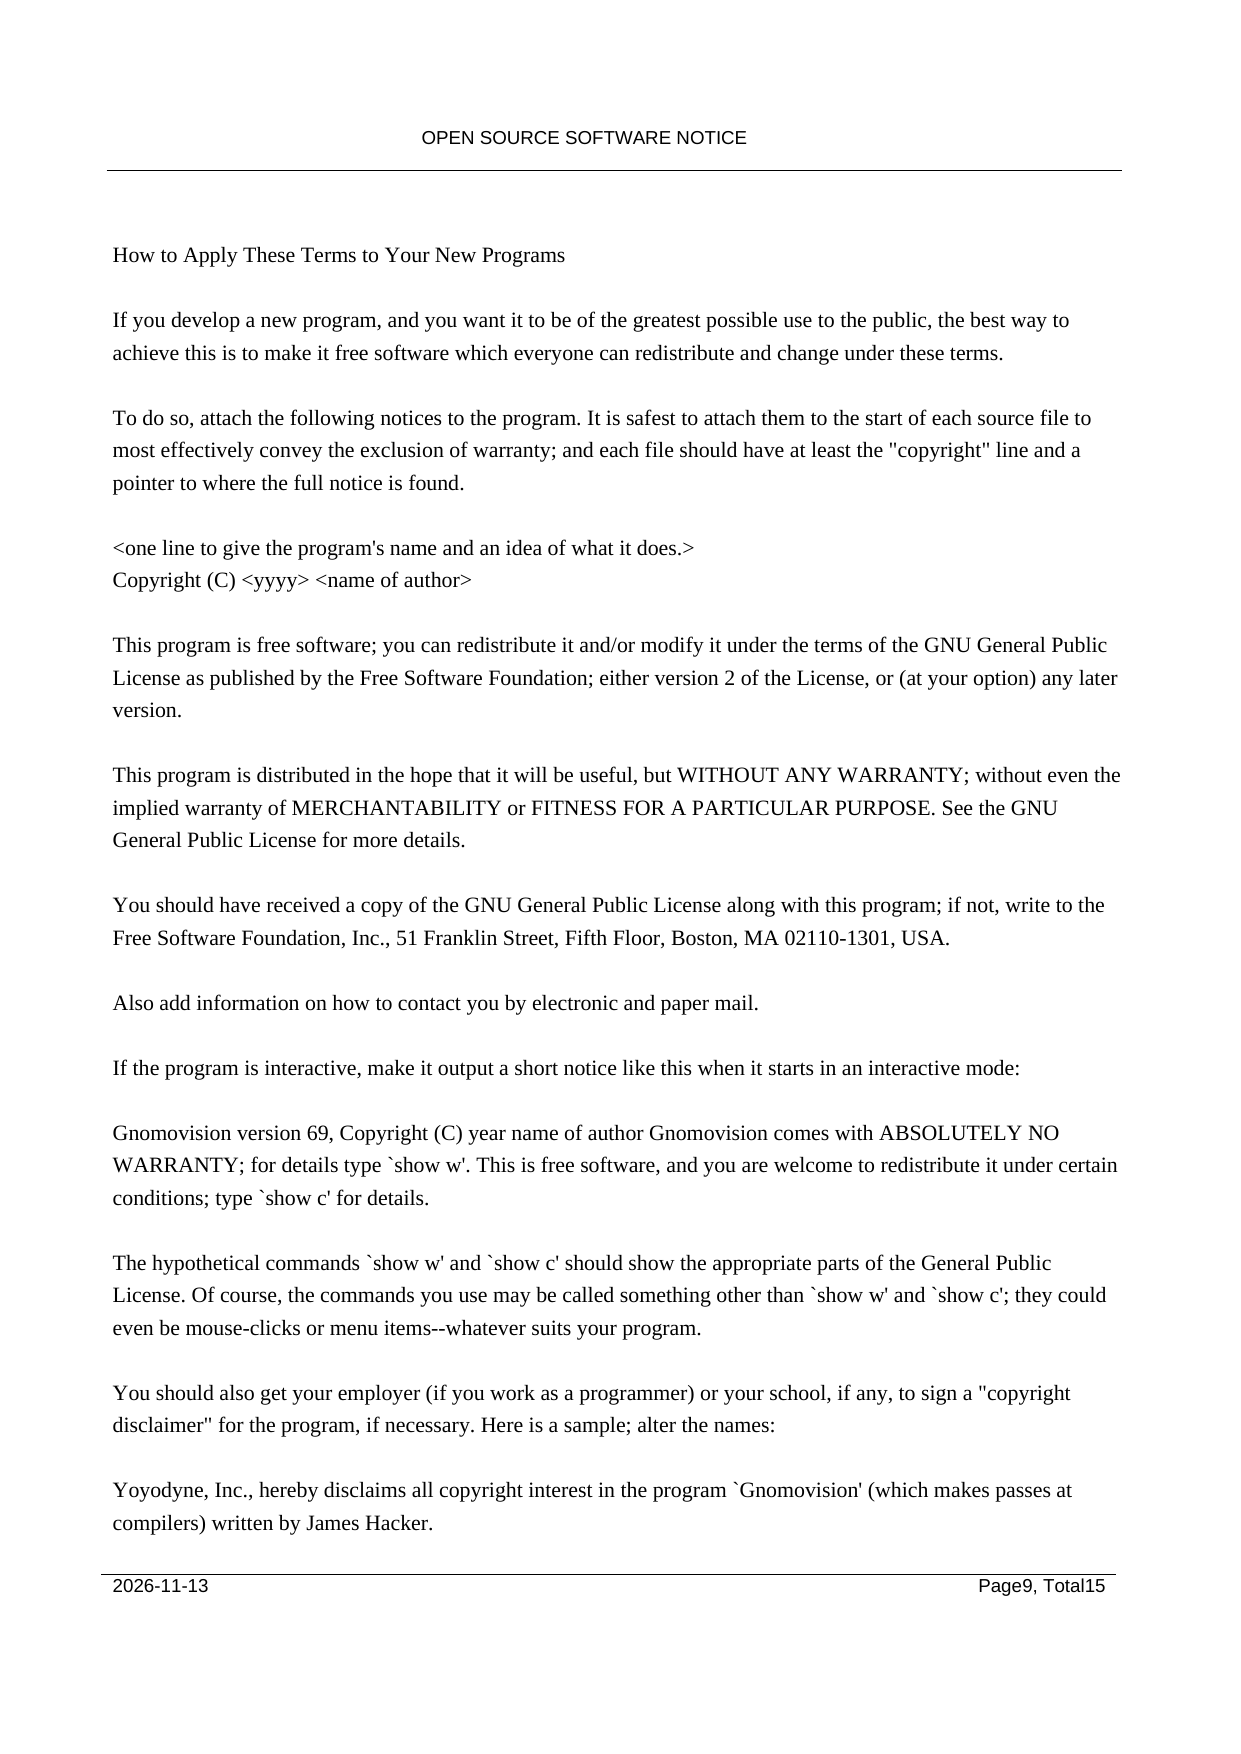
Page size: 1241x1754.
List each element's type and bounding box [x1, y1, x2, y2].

text [112, 206, 1128, 1539]
